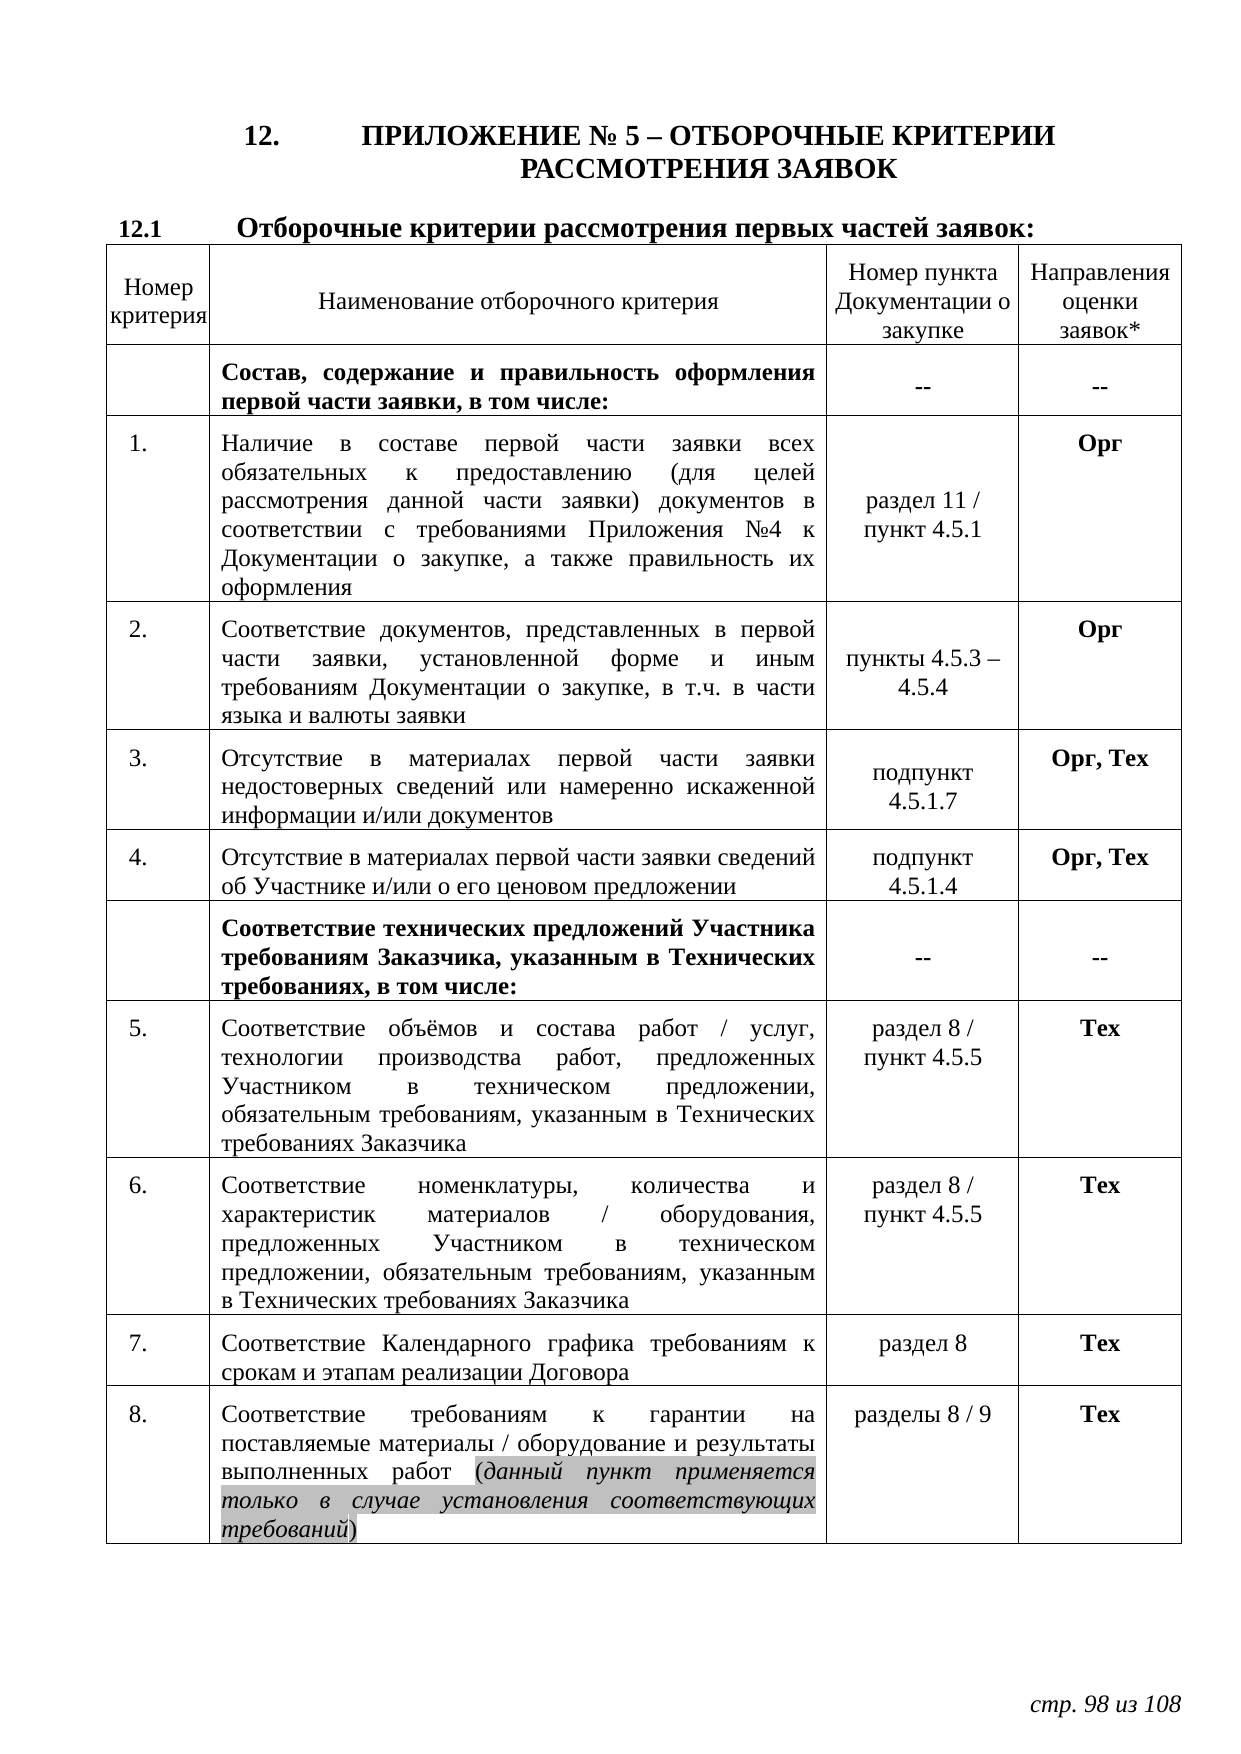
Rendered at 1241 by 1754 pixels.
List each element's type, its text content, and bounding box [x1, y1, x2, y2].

table_cell [107, 830, 209, 900]
table_cell раздел 8 / пункт 4.5.5 [827, 1001, 1018, 1157]
table_cell Соответствие требованиям к гарантии на поставляемые материалы / оборудование и результаты выполненных работ (данный пункт применяется только в случае установления соответствующих требований) [210, 1386, 826, 1543]
table_cell Отсутствие в материалах первой части заявки сведений об Участнике и/или о его ценовом предложении [210, 830, 826, 900]
table_cell пункты 4.5.3 – 4.5.4 [827, 602, 1018, 729]
table_cell Орг [1019, 416, 1181, 601]
table_cell -- [827, 901, 1018, 1000]
table_cell подпункт 4.5.1.4 [827, 830, 1018, 900]
table_cell Соответствие технических предложений Участника требованиям Заказчика, указанным в Технических требованиях, в том числе: [210, 901, 826, 1000]
table_header Номер критерия [107, 245, 209, 343]
table_header Номер пункта Документации о закупке [827, 245, 1018, 343]
table_header Наименование отборочного критерия [210, 245, 826, 343]
table_cell Отсутствие в материалах первой части заявки недостоверных сведений или намеренно искаженной информации и/или документов [210, 730, 826, 829]
table_cell Наличие в составе первой части заявки всех обязательных к предоставлению (для целей рассмотрения данной части заявки) документов в соответствии с требованиями Приложения №4 к Документации о закупке, а также правильность их оформления [210, 416, 826, 601]
table_cell раздел 11 / пункт 4.5.1 [827, 416, 1018, 601]
table_cell [107, 730, 209, 829]
table_cell Соответствие номенклатуры, количества и характеристик материалов / оборудования, предложенных Участником в техническом предложении, обязательным требованиям, указанным в Технических требованиях Заказчика [210, 1158, 826, 1314]
table_cell Тех [1019, 1315, 1181, 1385]
subtitle ПРИЛОЖЕНИЕ № 5 – ОТБОРОЧНЫЕ КРИТЕРИИ РАССМОТРЕНИЯ ЗАЯВОК [118, 118, 1181, 185]
table_cell [107, 1158, 209, 1314]
table_cell [107, 416, 209, 601]
table_cell Орг, Тех [1019, 730, 1181, 829]
table_cell [107, 1315, 209, 1385]
table_cell разделы 8 / 9 [827, 1386, 1018, 1543]
table_cell Тех [1019, 1001, 1181, 1157]
table_cell раздел 8 / пункт 4.5.5 [827, 1158, 1018, 1314]
subtitle Отборочные критерии рассмотрения первых частей заявок: [118, 210, 1181, 244]
table_cell подпункт 4.5.1.7 [827, 730, 1018, 829]
table_cell Соответствие документов, представленных в первой части заявки, установленной форме и иным требованиям Документации о закупке, в т.ч. в части языка и валюты заявки [210, 602, 826, 729]
table_cell -- [1019, 345, 1181, 414]
table_cell Тех [1019, 1158, 1181, 1314]
table_cell Тех [1019, 1386, 1181, 1543]
table_cell Соответствие объёмов и состава работ / услуг, технологии производства работ, предложенных Участником в техническом предложении, обязательным требованиям, указанным в Технических требованиях Заказчика [210, 1001, 826, 1157]
table_cell -- [1019, 901, 1181, 1000]
table_cell -- [827, 345, 1018, 414]
table_cell [107, 1386, 209, 1543]
table_cell [107, 345, 209, 414]
table_cell Состав, содержание и правильность оформления первой части заявки, в том числе: [210, 345, 826, 414]
table_cell [107, 1001, 209, 1157]
table_cell раздел 8 [827, 1315, 1018, 1385]
table_cell [107, 901, 209, 1000]
table_header Направления оценки заявок* [1019, 245, 1181, 343]
table_cell Орг [1019, 602, 1181, 729]
table_cell Орг, Тех [1019, 830, 1181, 900]
table_cell Соответствие Календарного графика требованиям к срокам и этапам реализации Договора [210, 1315, 826, 1385]
table_cell [107, 602, 209, 729]
